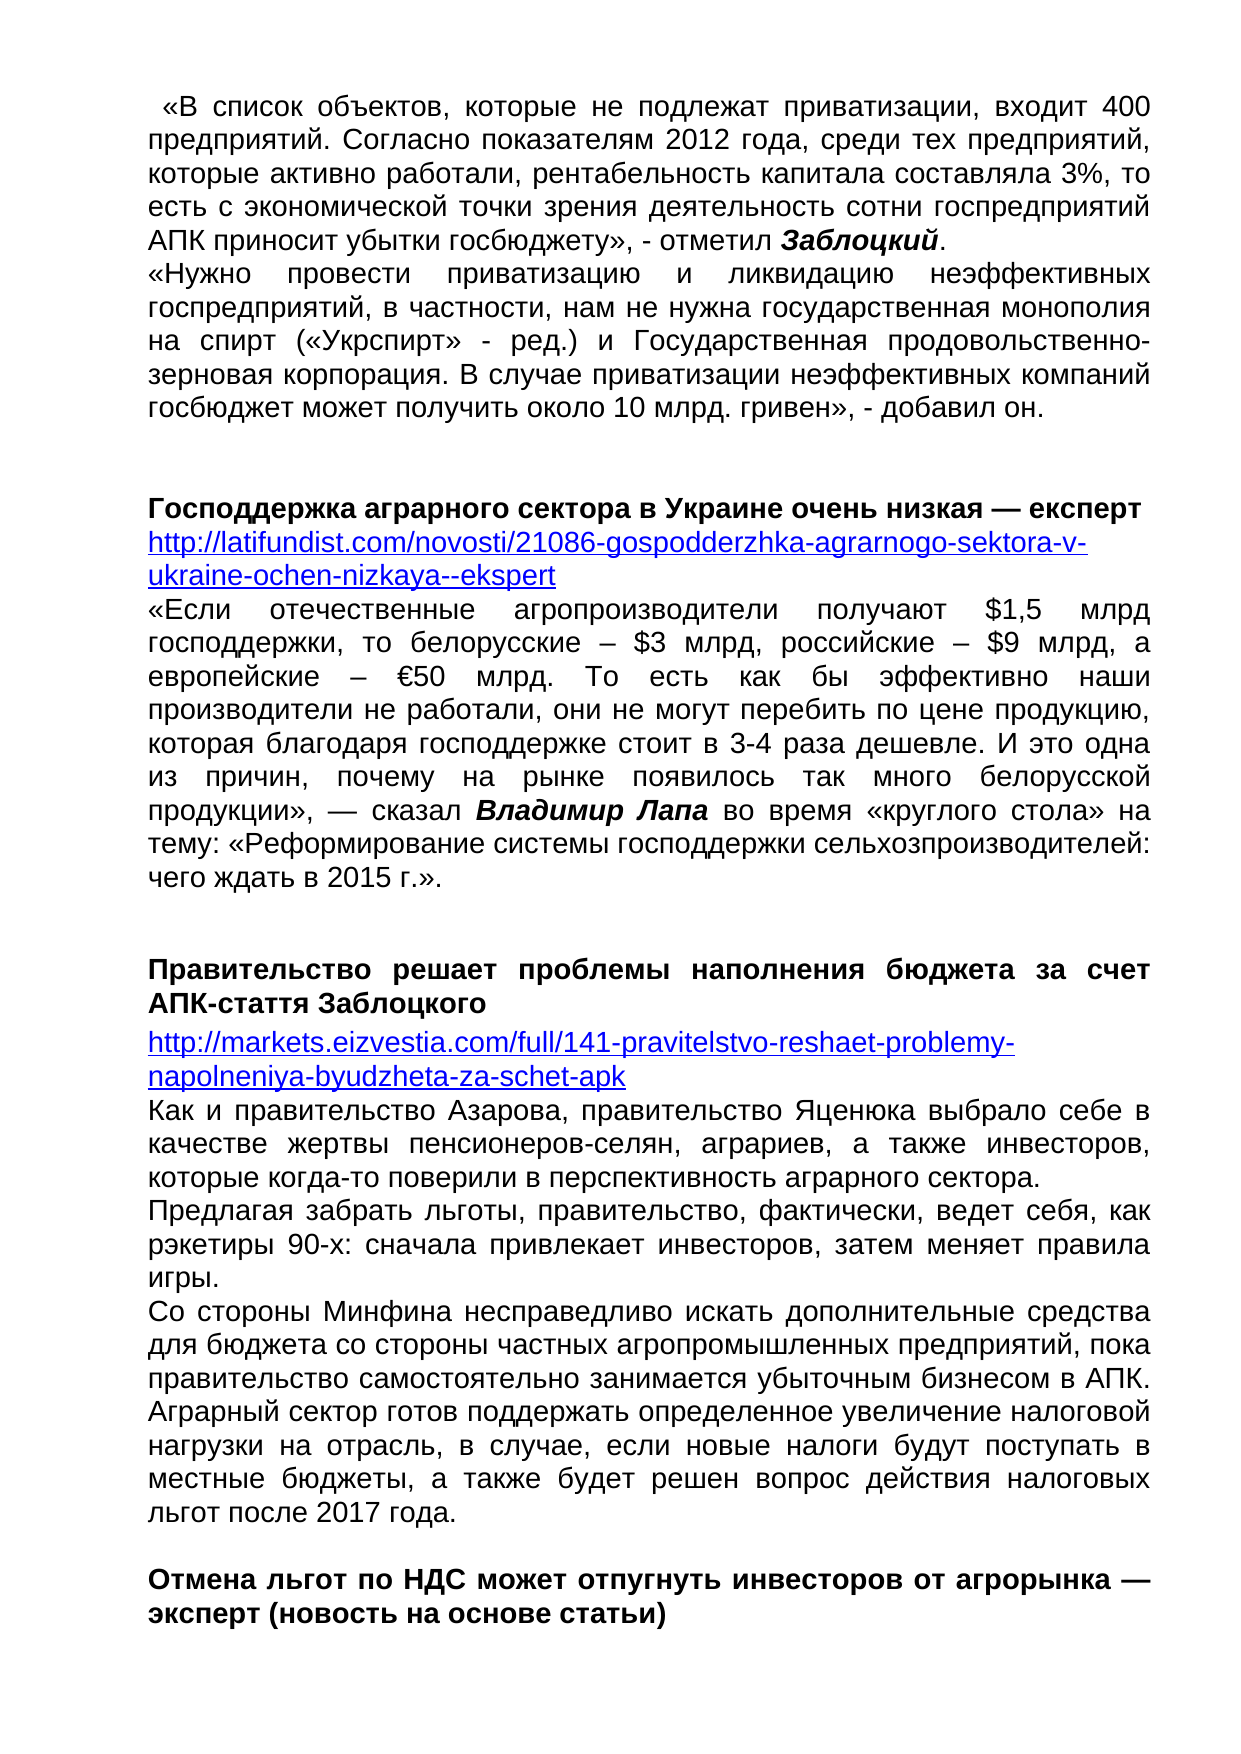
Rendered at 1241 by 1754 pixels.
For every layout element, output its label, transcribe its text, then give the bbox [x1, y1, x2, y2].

text «Нужно провести приватизацию и ликвидацию неэффективных госпредприятий, в частности, нам не нужна государственная монополия на спирт («Укрспирт» - ред.) и Государственная продовольственно-зерновая корпорация. В случае приватизации неэффективных компаний госбюджет может получить около 10 млрд. гривен», - добавил он. [148, 256, 1152, 424]
text «Если отечественные агропроизводители получают $1,5 млрд господдержки, то белорусские – $3 млрд, российские – $9 млрд, а европейские – €50 млрд. То есть как бы эффективно наши производители не работали, они не могут перебить по цене продукцию, которая благодаря господдержке стоит в 3-4 раза дешевле. И это одна из причин, почему на рынке появилось так много белорусской продукции», — сказал Владимир Лапа во время «круглого стола» на тему: «Реформирование системы господдержки сельхозпроизводителей: чего ждать в 2015 г.». [148, 592, 1152, 893]
text Предлагая забрать льготы, правительство, фактически, ведет себя, как рэкетиры 90-х: сначала привлекает инвесторов, затем меняет правила игры. [148, 1193, 1152, 1294]
text Отмена льгот по НДС может отпугнуть инвесторов от агрорынка — эксперт (новость на основе статьи) [148, 1562, 1152, 1629]
text Со стороны Минфина несправедливо искать дополнительные средства для бюджета со стороны частных агропромышленных предприятий, пока правительство самостоятельно занимается убыточным бизнесом в АПК. Аграрный сектор готов поддержать определенное увеличение налоговой нагрузки на отрасль, в случае, если новые налоги будут поступать в местные бюджеты, а также будет решен вопрос действия налоговых льгот после 2017 года. [148, 1294, 1152, 1528]
subtitle Правительство решает проблемы наполнения бюджета за счет АПК-стаття Заблоцкого [148, 952, 1152, 1019]
text Как и правительство Азарова, правительство Яценюка выбрало себе в качестве жертвы пенсионеров-селян, аграриев, а также инвесторов, которые когда-то поверили в перспективность аграрного сектора. [148, 1092, 1152, 1193]
text Господдержка аграрного сектора в Украине очень низкая — експерт [148, 491, 1152, 524]
text http://markets.eizvestia.com/full/141-pravitelstvo-reshaet-problemy-napolneniya-byudzheta-za-schet-apk [148, 1025, 1152, 1092]
text http://latifundist.com/novosti/21086-gospodderzhka-agrarnogo-sektora-v-ukraine-ochen-nizkaya--ekspert [148, 524, 1152, 592]
text «В список объектов, которые не подлежат приватизации, входит 400 предприятий. Согласно показателям 2012 года, среди тех предприятий, которые активно работали, рентабельность капитала составляла 3%, то есть с экономической точки зрения деятельность сотни госпредприятий АПК приносит убытки госбюджету», - отметил Заблоцкий. [148, 88, 1152, 256]
